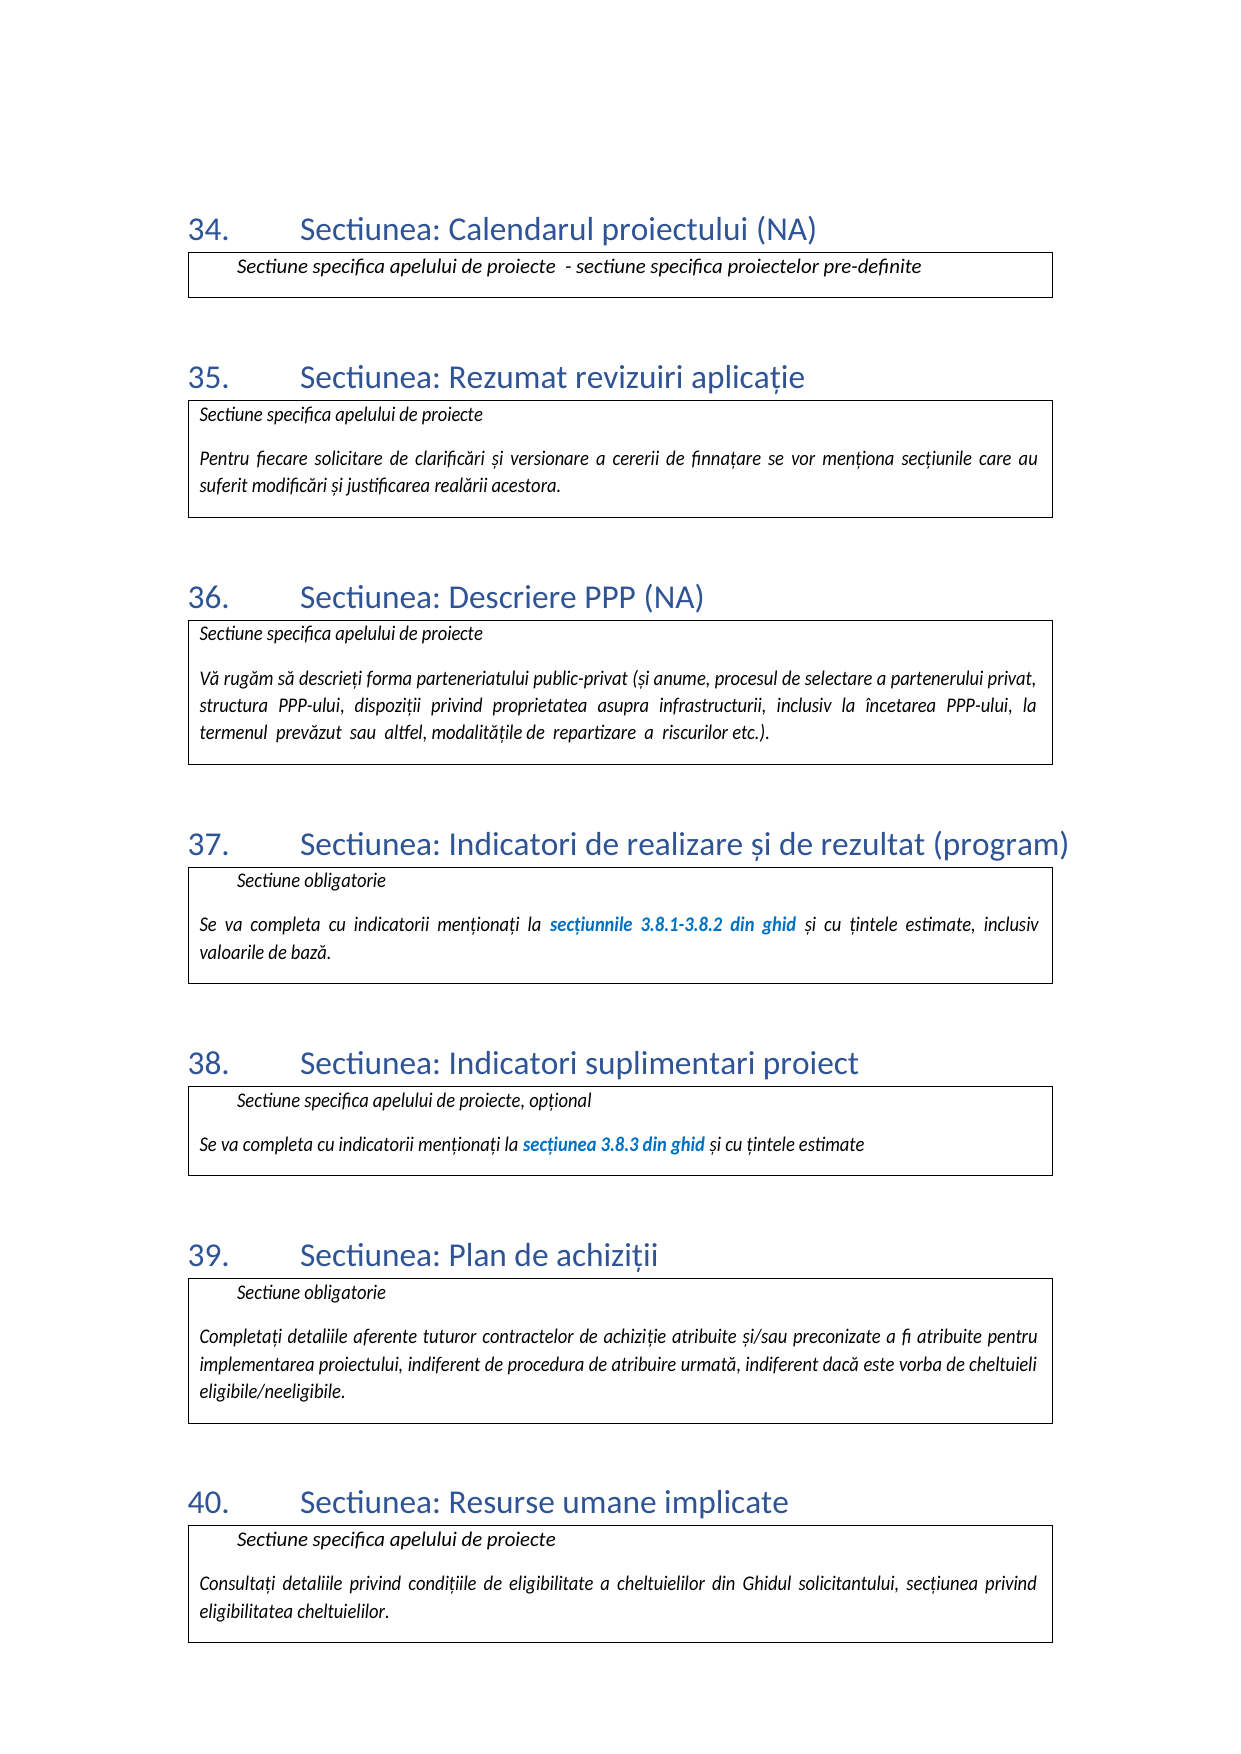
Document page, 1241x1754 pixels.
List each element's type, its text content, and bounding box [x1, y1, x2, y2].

subtitle Sectiunea: Indicatori suplimentari proiect [187, 1042, 1090, 1083]
table_header Sectiune obligatorie Completați detaliile aferente tuturor contractelor de achiziţie atribuite şi/sau preconizate a fi atribuite pentru implementarea proiectului, indiferent de procedura de atribuire urmată, indiferent dacă este vorba de cheltuieli eligibile/neeligibile. [189, 1279, 1052, 1422]
table_header Sectiune specifica apelului de proiecte Vă rugăm să descrieți forma parteneriatului public-privat (și anume, procesul de selectare a partenerului privat, structura PPP-ului, dispoziții privind proprietatea asupra infrastructurii, inclusiv la încetarea PPP-ului, la termenul prevăzut sau altfel, modalitățile de repartizare a riscurilor etc.). [189, 621, 1052, 764]
table_header Sectiune specifica apelului de proiecte Pentru fiecare solicitare de clarificări și versionare a cererii de finnațare se vor menționa secțiunile care au suferit modificări și justificarea realării acestora. [189, 401, 1052, 517]
table_header Sectiune specifica apelului de proiecte - sectiune specifica proiectelor pre-definite [189, 253, 1052, 297]
subtitle Sectiunea: Indicatori de realizare și de rezultat (program) [187, 823, 1090, 863]
subtitle Sectiunea: Descriere PPP (NA) [187, 576, 1090, 616]
table_header Sectiune specifica apelului de proiecte Consultați detaliile privind condițiile de eligibilitate a cheltuielilor din Ghidul solicitantului, secțiunea privind eligibilitatea cheltuielilor. [189, 1526, 1052, 1642]
table_header Sectiune specifica apelului de proiecte, opțional Se va completa cu indicatorii menționați la secțiunea 3.8.3 din ghid și cu țintele estimate [189, 1087, 1052, 1175]
subtitle Sectiunea: Resurse umane implicate [187, 1481, 1090, 1522]
subtitle Sectiunea: Rezumat revizuiri aplicație [187, 356, 1090, 397]
table_header Sectiune obligatorie Se va completa cu indicatorii menționați la secțiunnile 3.8.1-3.8.2 din ghid și cu țintele estimate, inclusiv valoarile de bază. [189, 868, 1052, 983]
subtitle Sectiunea: Plan de achiziții [187, 1234, 1090, 1275]
subtitle Sectiunea: Calendarul proiectului (NA) [187, 208, 1090, 249]
